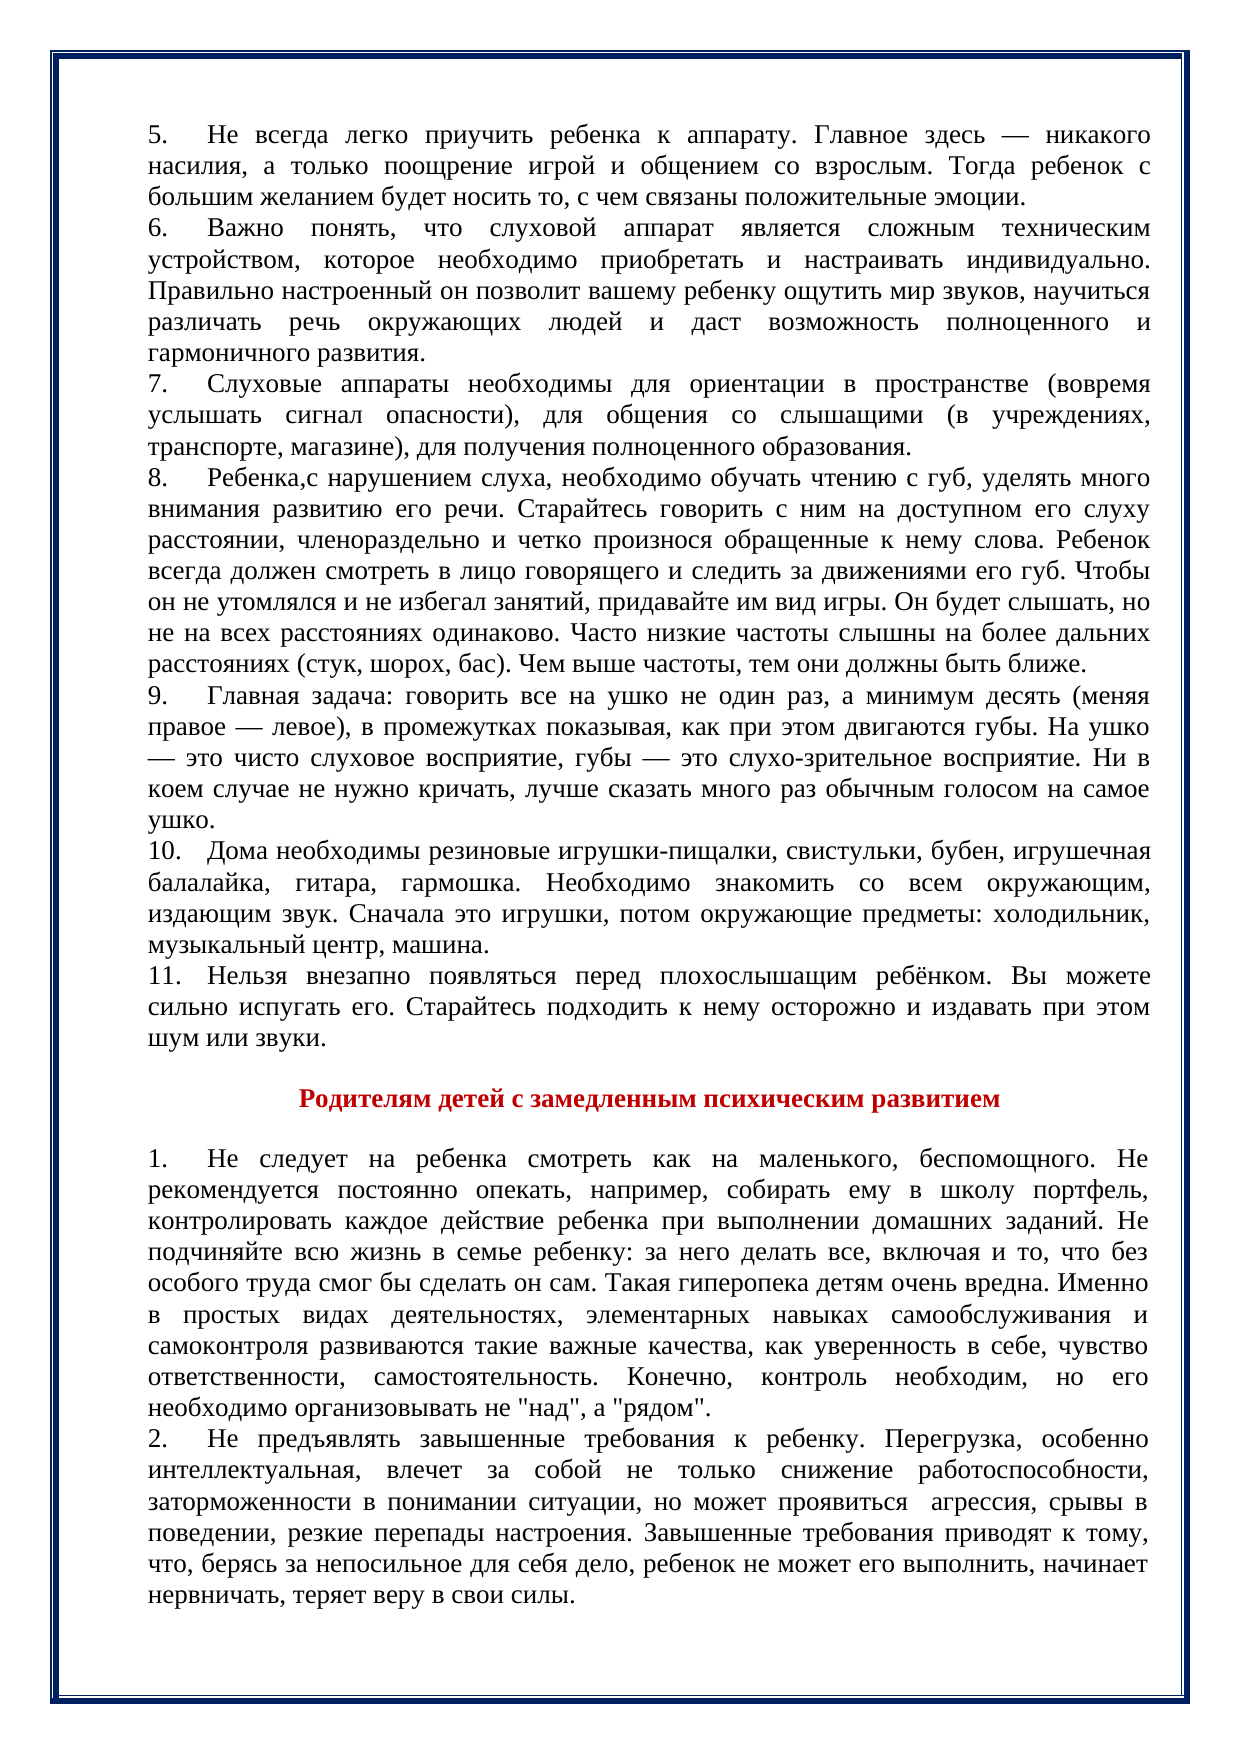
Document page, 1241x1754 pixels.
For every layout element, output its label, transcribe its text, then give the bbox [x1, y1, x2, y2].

list Нельзя внезапно появляться перед плохослышащим ребёнком. Вы можете сильно испугать его. Старайтесь подходить к нему осторожно и издавать при этом шум или звуки. [148, 959, 1152, 1052]
list Ребенка,с нарушением слуха, необходимо обучать чтению с губ, уделять много внимания развитию его речи. Старайтесь говорить с ним на доступном его слуху расстоянии, членораздельно и четко произнося обращенные к нему слова. Ребенок всегда должен смотреть в лицо говорящего и следить за движениями его губ. Чтобы он не утомлялся и не избегал занятий, придавайте им вид игры. Он будет слышать, но не на всех расстояниях одинаково. Часто низкие частоты слышны на более дальних расстояниях (стук, шорох, бас). Чем выше частоты, тем они должны быть ближе. [148, 461, 1152, 679]
list Не всегда легко приучить ребенка к аппарату. Главное здесь — никакого насилия, а только поощрение игрой и общением со взрослым. Тогда ребенок с большим желанием будет носить то, с чем связаны положительные эмоции. [148, 118, 1152, 212]
text Родителям детей с замедленным психическим развитием [148, 1082, 1152, 1113]
list Не предъявлять завышенные требования к ребенку. Перегрузка, особенно интеллектуальная, влечет за собой не только снижение работоспособности, заторможенности в понимании ситуации, но может проявиться агрессия, срывы в поведении, резкие перепады настроения. Завышенные требования приводят к тому, что, берясь за непосильное для себя дело, ребенок не может его выполнить, начинает нервничать, теряет веру в свои силы. [148, 1422, 1150, 1609]
list Важно понять, что слуховой аппарат является сложным техническим устройством, которое необходимо приобретать и настраивать индивидуально. Правильно настроенный он позволит вашему ребенку ощутить мир звуков, научиться различать речь окружающих людей и даст возможность полноценного и гармоничного развития. [148, 212, 1152, 367]
list Дома необходимы резиновые игрушки-пищалки, свистульки, бубен, игрушечная балалайка, гитара, гармошка. Необходимо знакомить со всем окружающим, издающим звук. Сначала это игрушки, потом окружающие предметы: холодильник, музыкальный центр, машина. [148, 834, 1152, 959]
list Слуховые аппараты необходимы для ориентации в пространстве (вовремя услышать сигнал опасности), для общения со слышащими (в учреждениях, транспорте, магазине), для получения полноценного образования. [148, 367, 1152, 461]
list Не следует на ребенка смотреть как на маленького, беспомощного. Не рекомендуется постоянно опекать, например, собирать ему в школу портфель, контролировать каждое действие ребенка при выполнении домашних заданий. Не подчиняйте всю жизнь в семье ребенку: за него делать все, включая и то, что без особого труда смог бы сделать он сам. Такая гиперопека детям очень вредна. Именно в простых видах деятельностях, элементарных навыках самообслуживания и самоконтроля развиваются такие важные качества, как уверенность в себе, чувство ответственности, самостоятельность. Конечно, контроль необходим, но его необходимо организовывать не "над", а "рядом". [148, 1142, 1150, 1422]
list Главная задача: говорить все на ушко не один раз, а минимум десять (меняя правое — левое), в промежутках показывая, как при этом двигаются губы. На ушко — это чисто слуховое восприятие, губы — это слухо-зрительное восприятие. Ни в коем случае не нужно кричать, лучше сказать много раз обычным голосом на самое ушко. [148, 679, 1152, 834]
